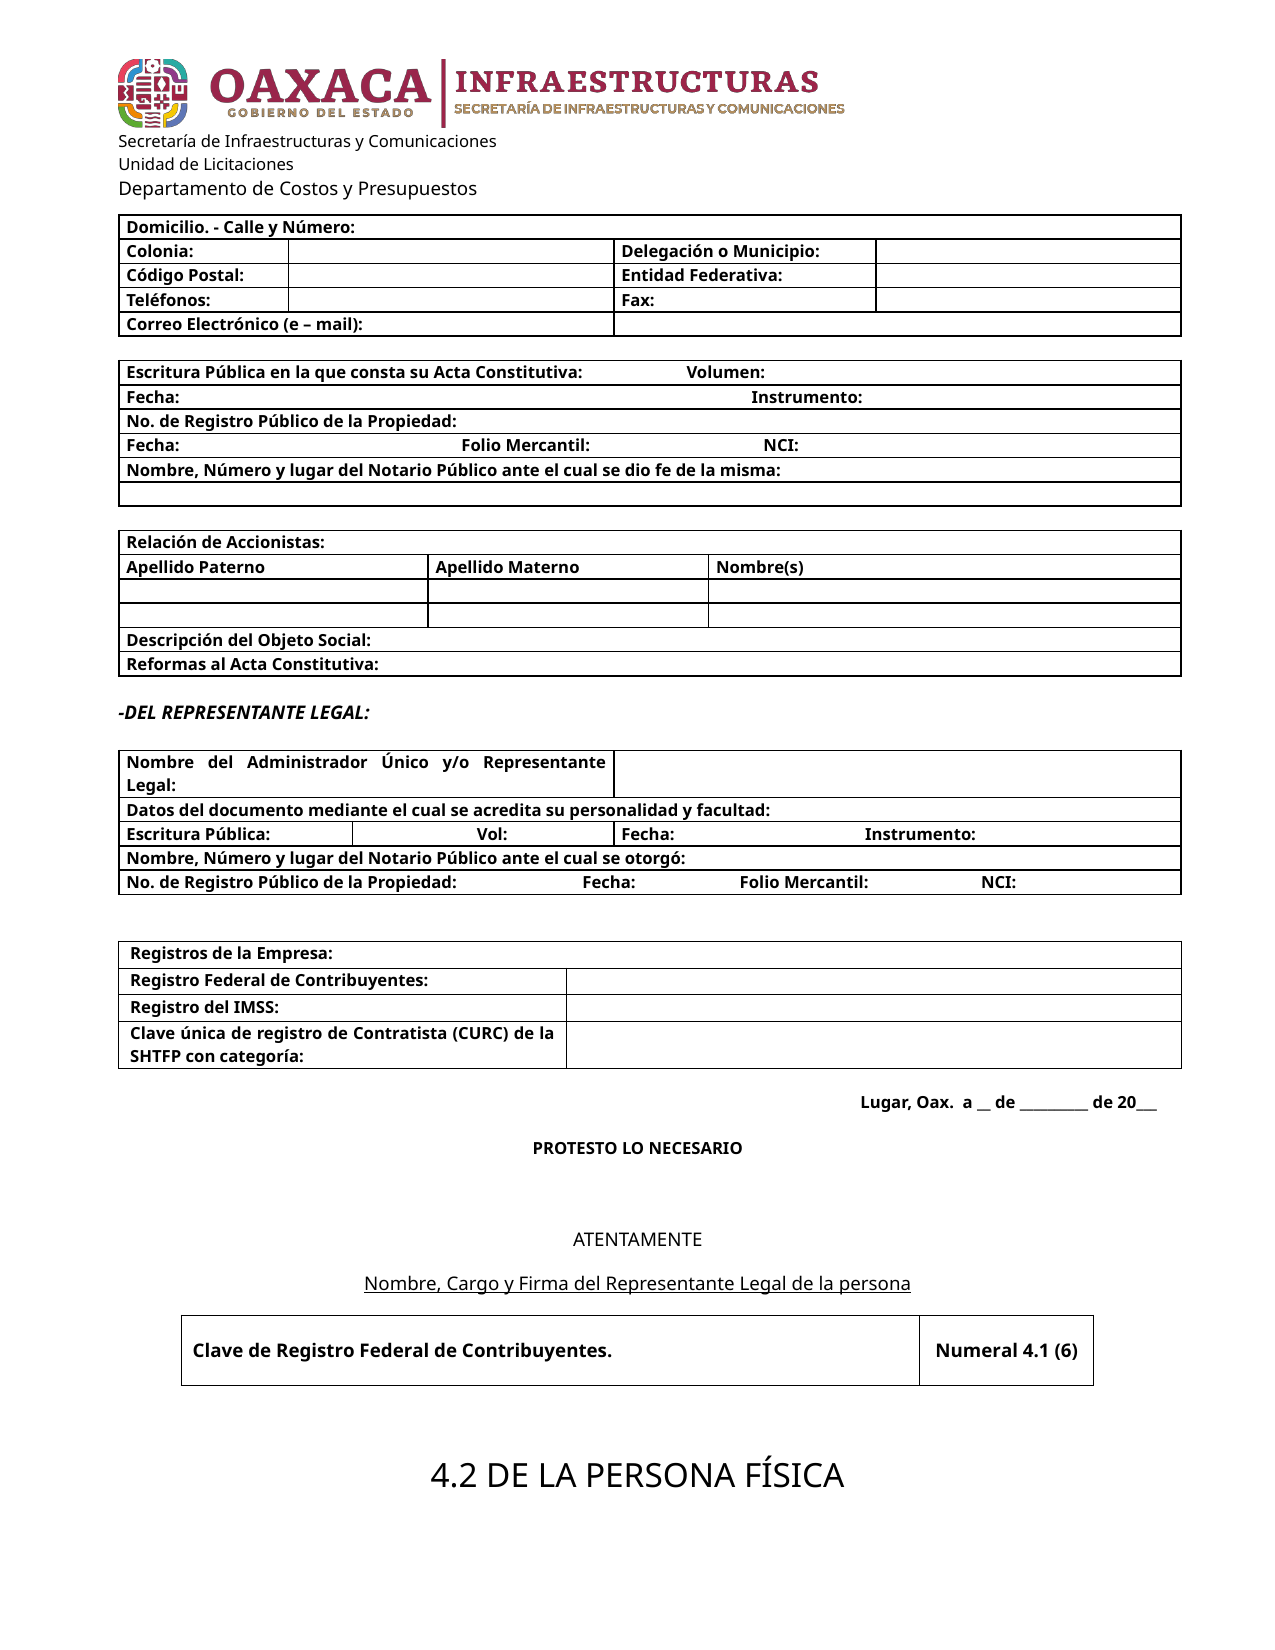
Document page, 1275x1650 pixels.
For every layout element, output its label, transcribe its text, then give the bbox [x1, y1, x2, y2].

picture [118, 59, 868, 130]
table_cell Nombre, Número y lugar del Notario Público ante el cual se dio fe de la misma: [120, 458, 1180, 481]
text Lugar, Oax. a __ de __________ de 20___ [118, 1091, 1157, 1114]
table_header Numeral 4.1 (6) [920, 1316, 1093, 1385]
table_cell Apellido Paterno [120, 555, 427, 578]
table_cell [877, 288, 1180, 311]
table_cell Colonia: [120, 240, 288, 262]
table_cell Nombre, Número y lugar del Notario Público ante el cual se otorgó: [120, 847, 1180, 869]
text 4.2 DE LA PERSONA FÍSICA [118, 1452, 1157, 1497]
table_cell No. de Registro Público de la Propiedad: Fecha: Folio Mercantil: NCI: [120, 871, 1180, 894]
table_cell Fecha: Instrumento: [615, 822, 1180, 845]
table_header [615, 751, 1180, 797]
table_cell [567, 969, 1181, 994]
table_cell Datos del documento mediante el cual se acredita su personalidad y facultad: [120, 798, 1180, 821]
table_cell Vol: [353, 822, 613, 845]
table_cell [567, 1022, 1181, 1067]
table_cell No. de Registro Público de la Propiedad: [120, 410, 1180, 432]
table_cell Fecha: Instrumento: [120, 386, 1180, 408]
table_cell [877, 240, 1180, 262]
table_cell Registro Federal de Contribuyentes: [119, 969, 566, 994]
table_cell [429, 580, 708, 602]
table_cell Delegación o Municipio: [615, 240, 875, 262]
table_cell [429, 604, 708, 627]
text Nombre, Cargo y Firma del Representante Legal de la persona [118, 1270, 1157, 1296]
table_cell [120, 604, 427, 627]
table_header Relación de Accionistas: [120, 531, 1180, 554]
table_cell Escritura Pública: [120, 822, 352, 845]
table_header Escritura Pública en la que consta su Acta Constitutiva: Volumen: [120, 361, 1180, 384]
text PROTESTO LO NECESARIO [118, 1137, 1157, 1159]
table_cell [615, 313, 1180, 335]
table_cell Apellido Materno [429, 555, 708, 578]
table_cell Correo Electrónico (e – mail): [120, 313, 613, 335]
text -DEL REPRESENTANTE LEGAL: [118, 699, 1157, 725]
table_cell Fax: [615, 288, 875, 311]
table_cell [289, 264, 613, 287]
table_cell Domicilio. - Calle y Número: [120, 216, 1180, 238]
table_cell Nombre(s) [709, 555, 1180, 578]
table_cell Registro del IMSS: [119, 995, 566, 1021]
table_cell [709, 604, 1180, 627]
table_header Registros de la Empresa: [119, 942, 1181, 967]
table_cell [567, 995, 1181, 1021]
table_cell Entidad Federativa: [615, 264, 875, 287]
text ATENTAMENTE [118, 1226, 1157, 1252]
table_cell [289, 240, 613, 262]
table_cell Reformas al Acta Constitutiva: [120, 652, 1180, 675]
table_cell Descripción del Objeto Social: [120, 628, 1180, 651]
table_cell [120, 580, 427, 602]
table_header Clave de Registro Federal de Contribuyentes. [182, 1316, 919, 1385]
table_header Nombre del Administrador Único y/o Representante Legal: [120, 751, 613, 797]
table_cell [877, 264, 1180, 287]
table_cell [289, 288, 613, 311]
table_cell [709, 580, 1180, 602]
table_cell [120, 483, 1180, 505]
table_cell Clave única de registro de Contratista (CURC) de la SHTFP con categoría: [119, 1022, 566, 1067]
table_cell Fecha: Folio Mercantil: NCI: [120, 434, 1180, 457]
table_cell Código Postal: [120, 264, 288, 287]
table_cell Teléfonos: [120, 288, 288, 311]
